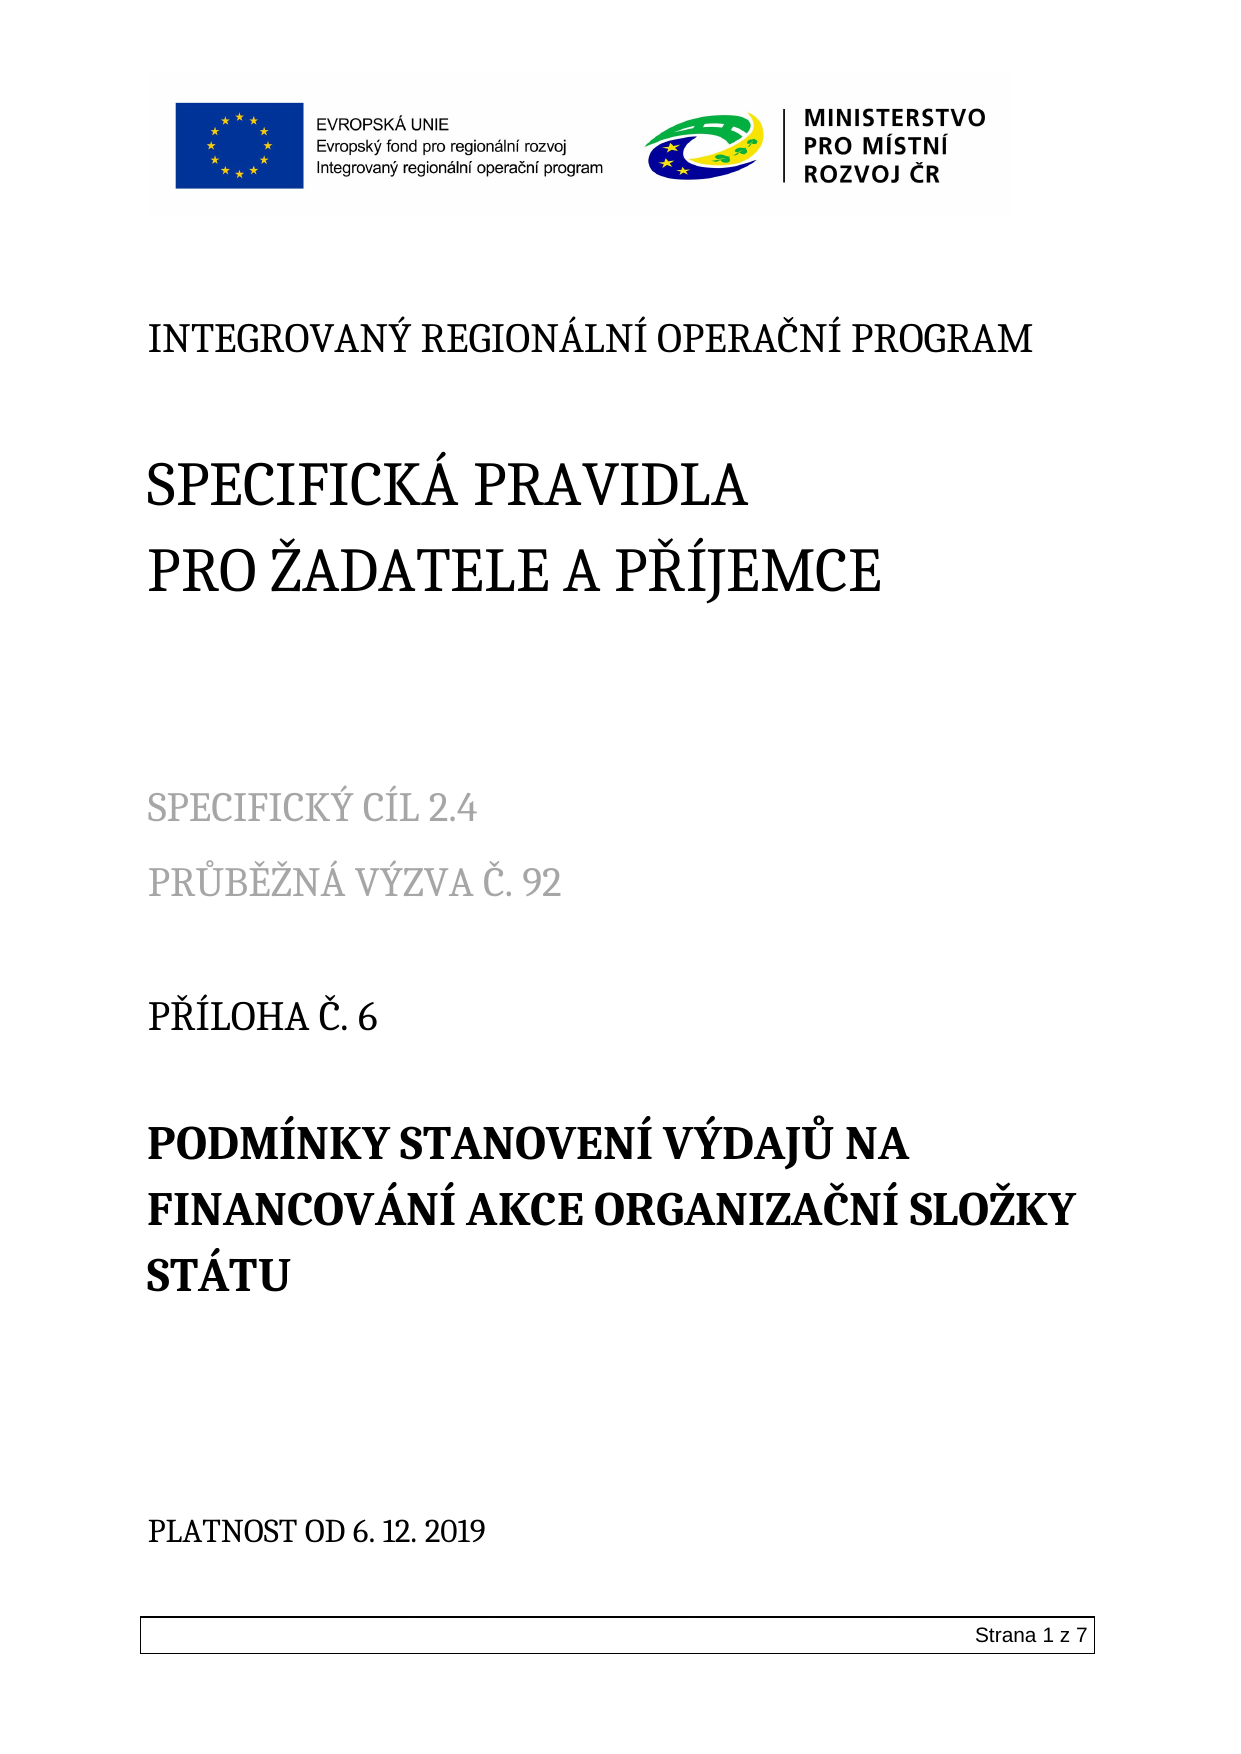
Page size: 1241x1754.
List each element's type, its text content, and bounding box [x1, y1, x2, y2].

text PŘÍLOHA Č. 6 [148, 993, 1092, 1041]
text pLATNOST OD 6. 12. 2019 [148, 1512, 1092, 1551]
text INTEGROVANÝ REGIONÁLNÍ OPERAČNÍ PROGRAM [148, 315, 1092, 363]
text PRO ŽADATELE A PŘÍJEMCE [148, 535, 1092, 607]
text SPECIFICKÝ CÍL 2.4 [148, 783, 1092, 831]
text Podmínky stanovení výdajů na financování akce organizační složky státu [148, 1116, 1092, 1303]
picture [147, 73, 1013, 217]
text průběžná výzva č. 92 [148, 859, 1092, 907]
text SPECIFICKÁ PRAVIDLA [148, 449, 1092, 521]
